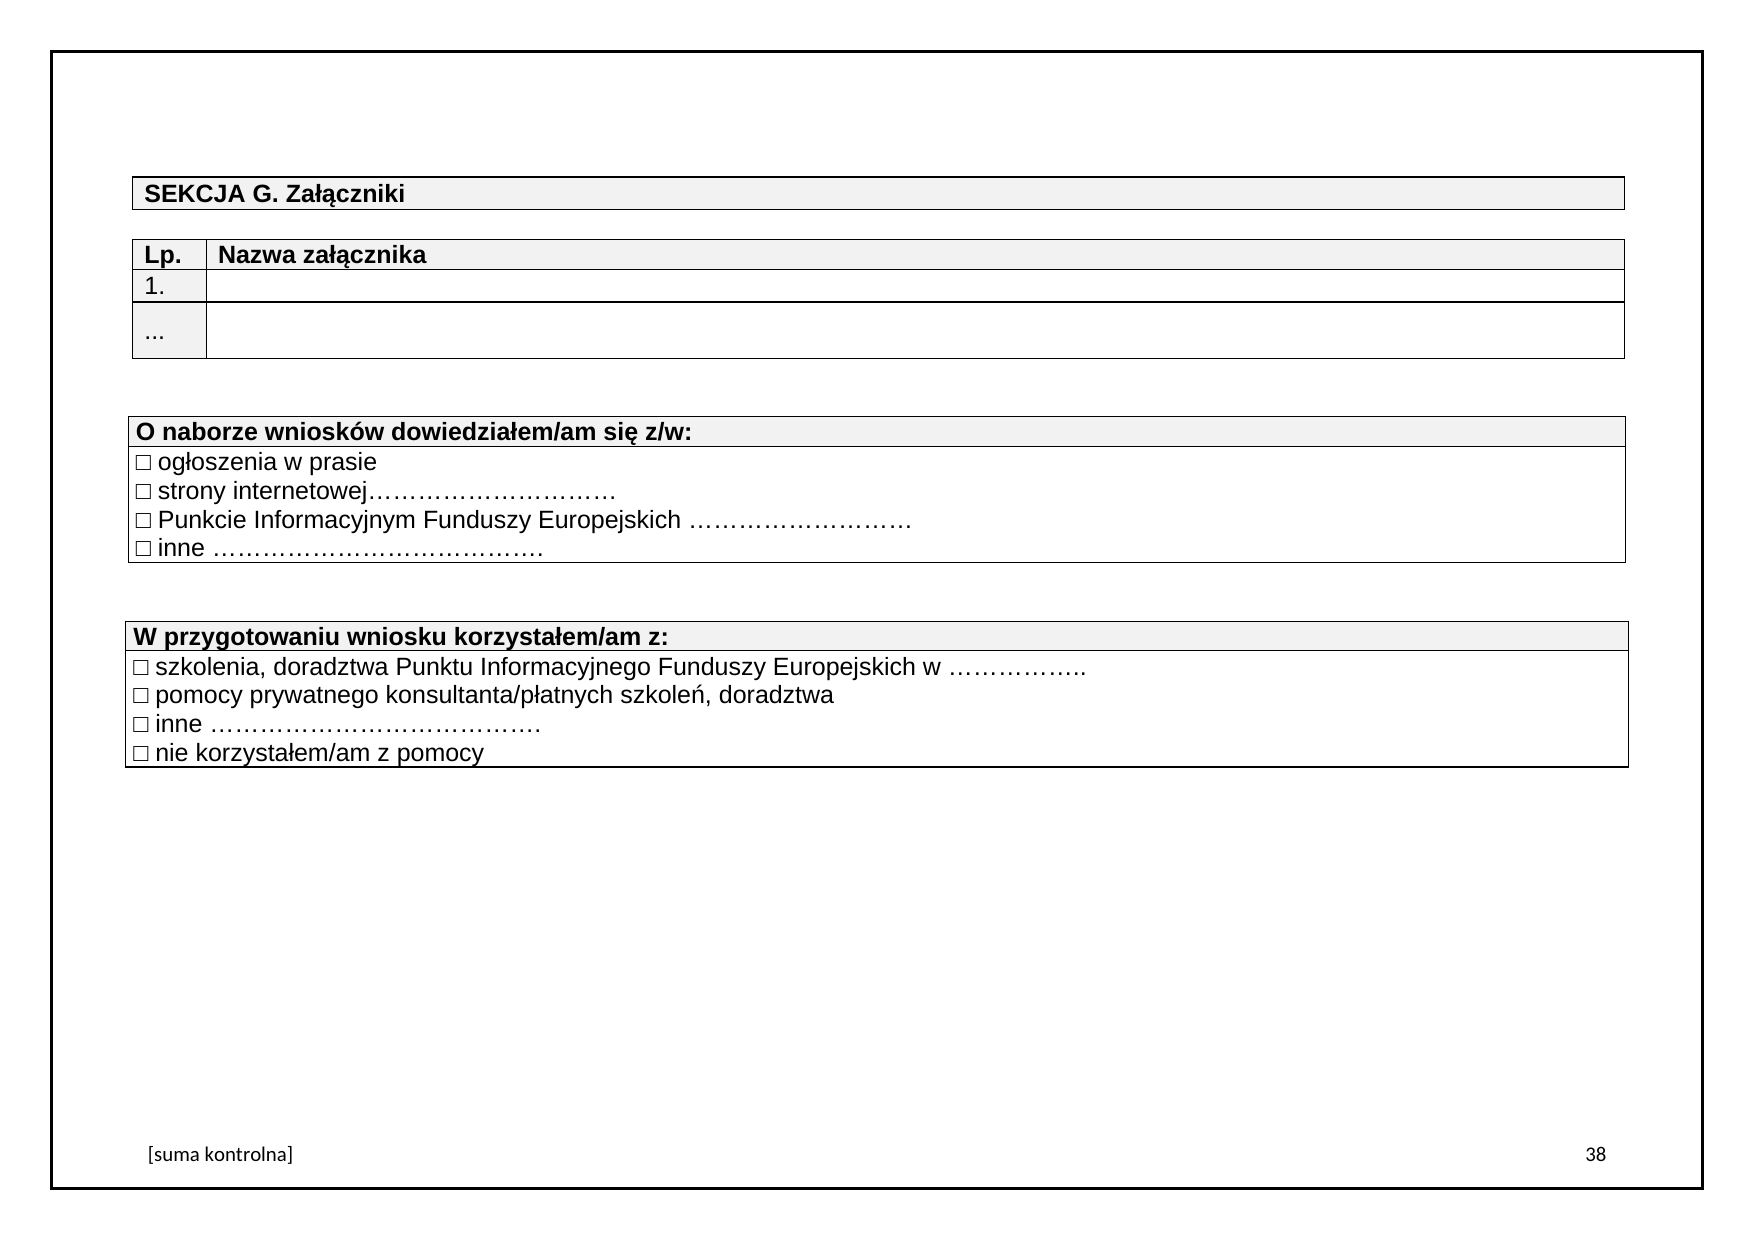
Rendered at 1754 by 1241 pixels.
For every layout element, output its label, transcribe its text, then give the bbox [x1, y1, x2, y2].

table_header SEKCJA G. Załączniki [133, 178, 1624, 209]
table_cell 1. [133, 270, 206, 301]
table_cell ... [133, 303, 206, 358]
table_header Lp. [133, 240, 206, 269]
table_header W przygotowaniu wniosku korzystałem/am z: [126, 622, 1628, 650]
table_header O naborze wniosków dowiedziałem/am się z/w: [129, 417, 1625, 446]
table_cell □ ogłoszenia w prasie □ strony internetowej………………………… □ Punkcie Informacyjnym Funduszy Europejskich ……………………… □ inne …………………………………. [129, 447, 1625, 562]
table_cell □ szkolenia, doradztwa Punktu Informacyjnego Funduszy Europejskich w …………….. □ pomocy prywatnego konsultanta/płatnych szkoleń, doradztwa □ inne …………………………………. □ nie korzystałem/am z pomocy [126, 651, 1628, 766]
table_cell [207, 303, 1624, 358]
table_cell [207, 270, 1624, 301]
table_header Nazwa załącznika [207, 240, 1624, 269]
